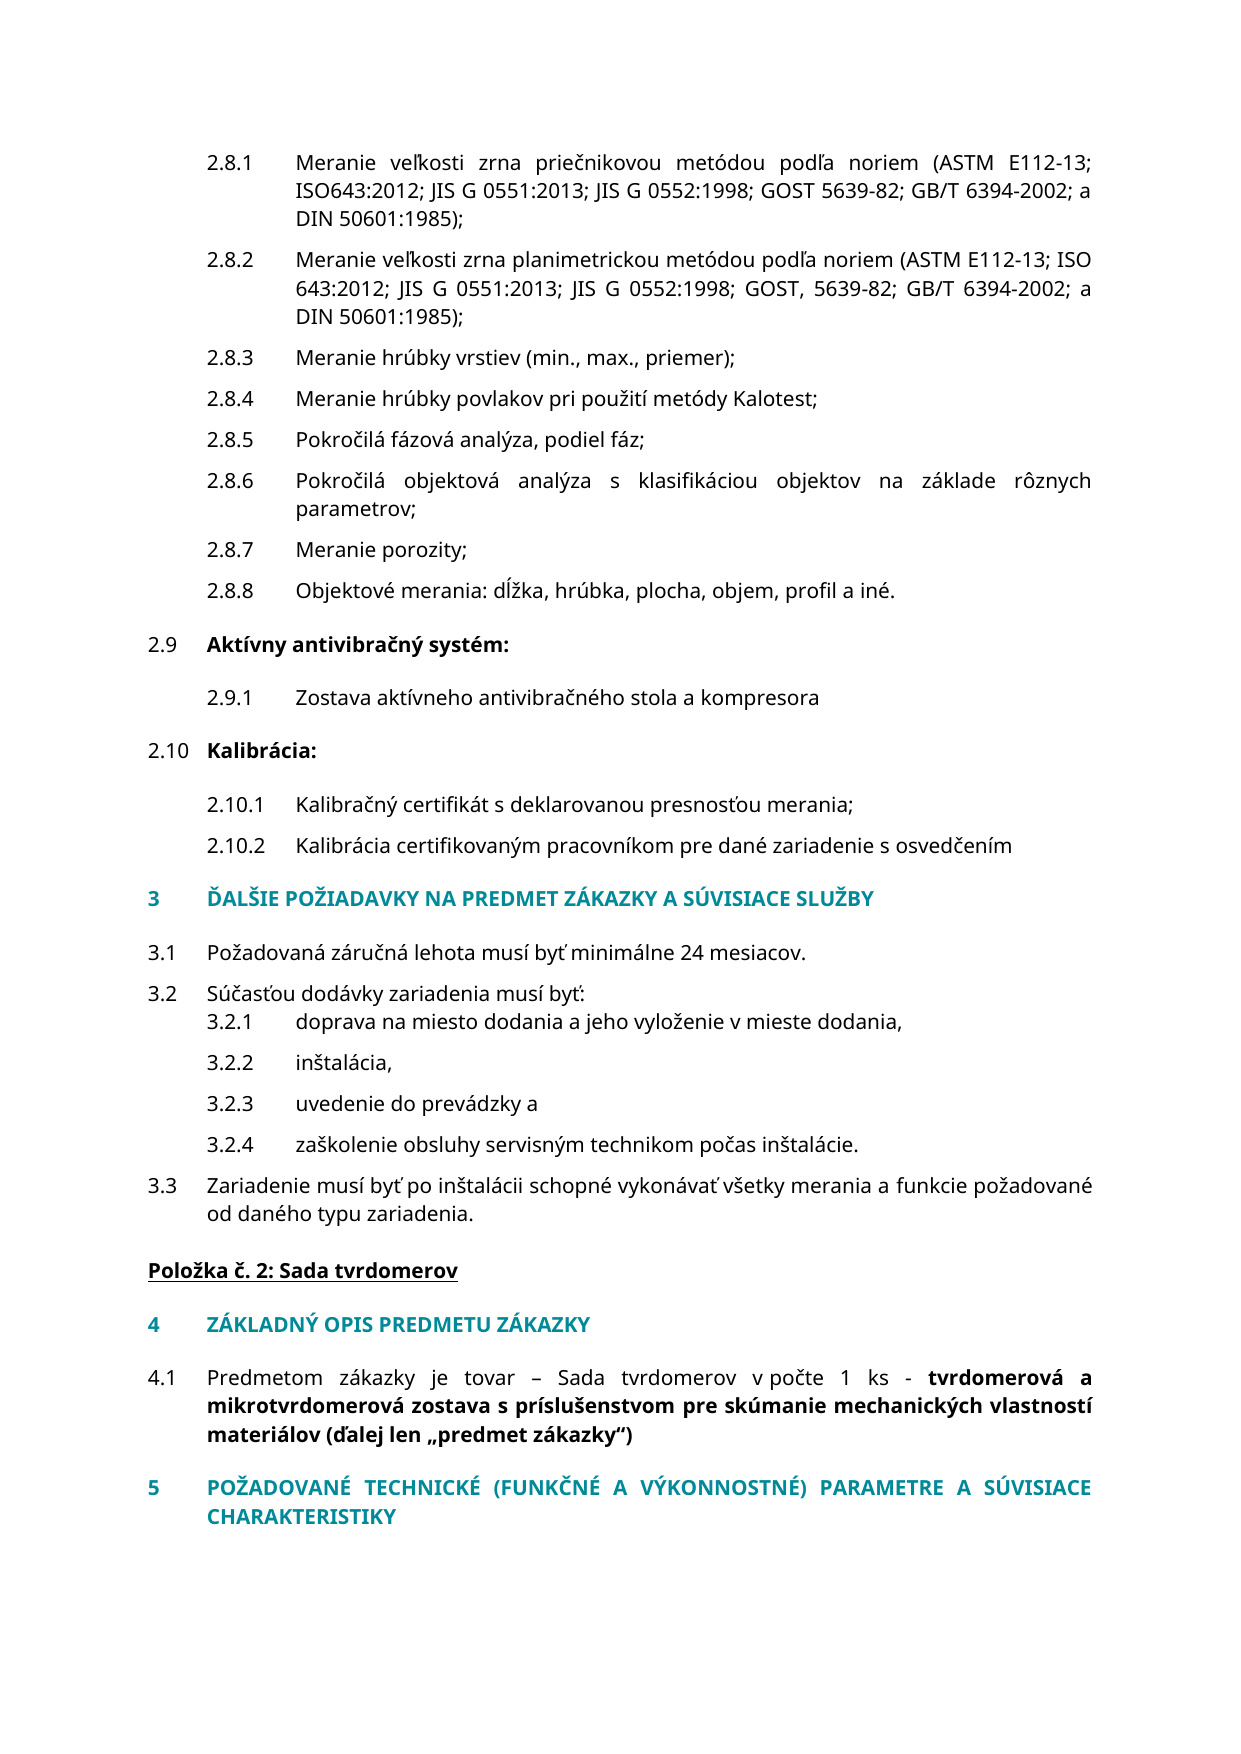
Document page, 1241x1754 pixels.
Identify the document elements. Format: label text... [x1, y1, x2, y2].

list Požadovaná záručná lehota musí byť minimálne 24 mesiacov. [148, 938, 1093, 966]
list Predmetom zákazky je tovar – Sada tvrdomerov v počte 1 ks - tvrdomerová a mikrotvrdomerová zostava s príslušenstvom pre skúmanie mechanických vlastností materiálov (ďalej len „predmet zákazky“) [148, 1363, 1093, 1448]
list Kalibračný certifikát s deklarovanou presnosťou merania; [207, 790, 1093, 818]
list Meranie hrúbky povlakov pri použití metódy Kalotest; [207, 384, 1093, 413]
list Aktívny antivibračný systém: [148, 630, 1093, 658]
list Meranie veľkosti zrna priečnikovou metódou podľa noriem (ASTM E112-13; ISO643:2012; JIS G 0551:2013; JIS G 0552:1998; GOST 5639-82; GB/T 6394-2002; a DIN 50601:1985); [207, 148, 1093, 233]
list POŽADOVANÉ TECHNICKÉ (FUNKČNÉ A VÝKONNOSTNÉ) PARAMETRE A SÚVISIACE CHARAKTERISTIKY [148, 1473, 1093, 1530]
list Objektové merania: dĺžka, hrúbka, plocha, objem, profil a iné. [207, 576, 1093, 605]
list Meranie porozity; [207, 535, 1093, 564]
list uvedenie do prevádzky a [207, 1089, 1093, 1118]
list doprava na miesto dodania a jeho vyloženie v mieste dodania, [207, 1007, 1093, 1036]
list Zariadenie musí byť po inštalácii schopné vykonávať všetky merania a funkcie požadované od daného typu zariadenia. [148, 1171, 1093, 1228]
list Kalibrácia certifikovaným pracovníkom pre dané zariadenie s osvedčením [207, 831, 1093, 859]
list Pokročilá objektová analýza s klasifikáciou objektov na základe rôznych parametrov; [207, 466, 1093, 523]
list Zostava aktívneho antivibračného stola a kompresora [207, 683, 1093, 712]
list Meranie hrúbky vrstiev (min., max., priemer); [207, 343, 1093, 372]
list inštalácia, [207, 1048, 1093, 1077]
list Pokročilá fázová analýza, podiel fáz; [207, 425, 1093, 453]
list Ďalšie požiadavky na predmet zákazky a súvisiace služby [148, 884, 1093, 913]
text Položka č. 2: Sada tvrdomerov [148, 1256, 1093, 1285]
list Meranie veľkosti zrna planimetrickou metódou podľa noriem (ASTM E112-13; ISO 643:2012; JIS G 0551:2013; JIS G 0552:1998; GOST, 5639-82; GB/T 6394-2002; a DIN 50601:1985); [207, 245, 1093, 331]
list zaškolenie obsluhy servisným technikom počas inštalácie. [207, 1130, 1093, 1158]
list Kalibrácia: [148, 737, 1093, 765]
list Súčasťou dodávky zariadenia musí byť: [148, 979, 1093, 1007]
list Základný opis predmetu zákazky [148, 1310, 1093, 1338]
